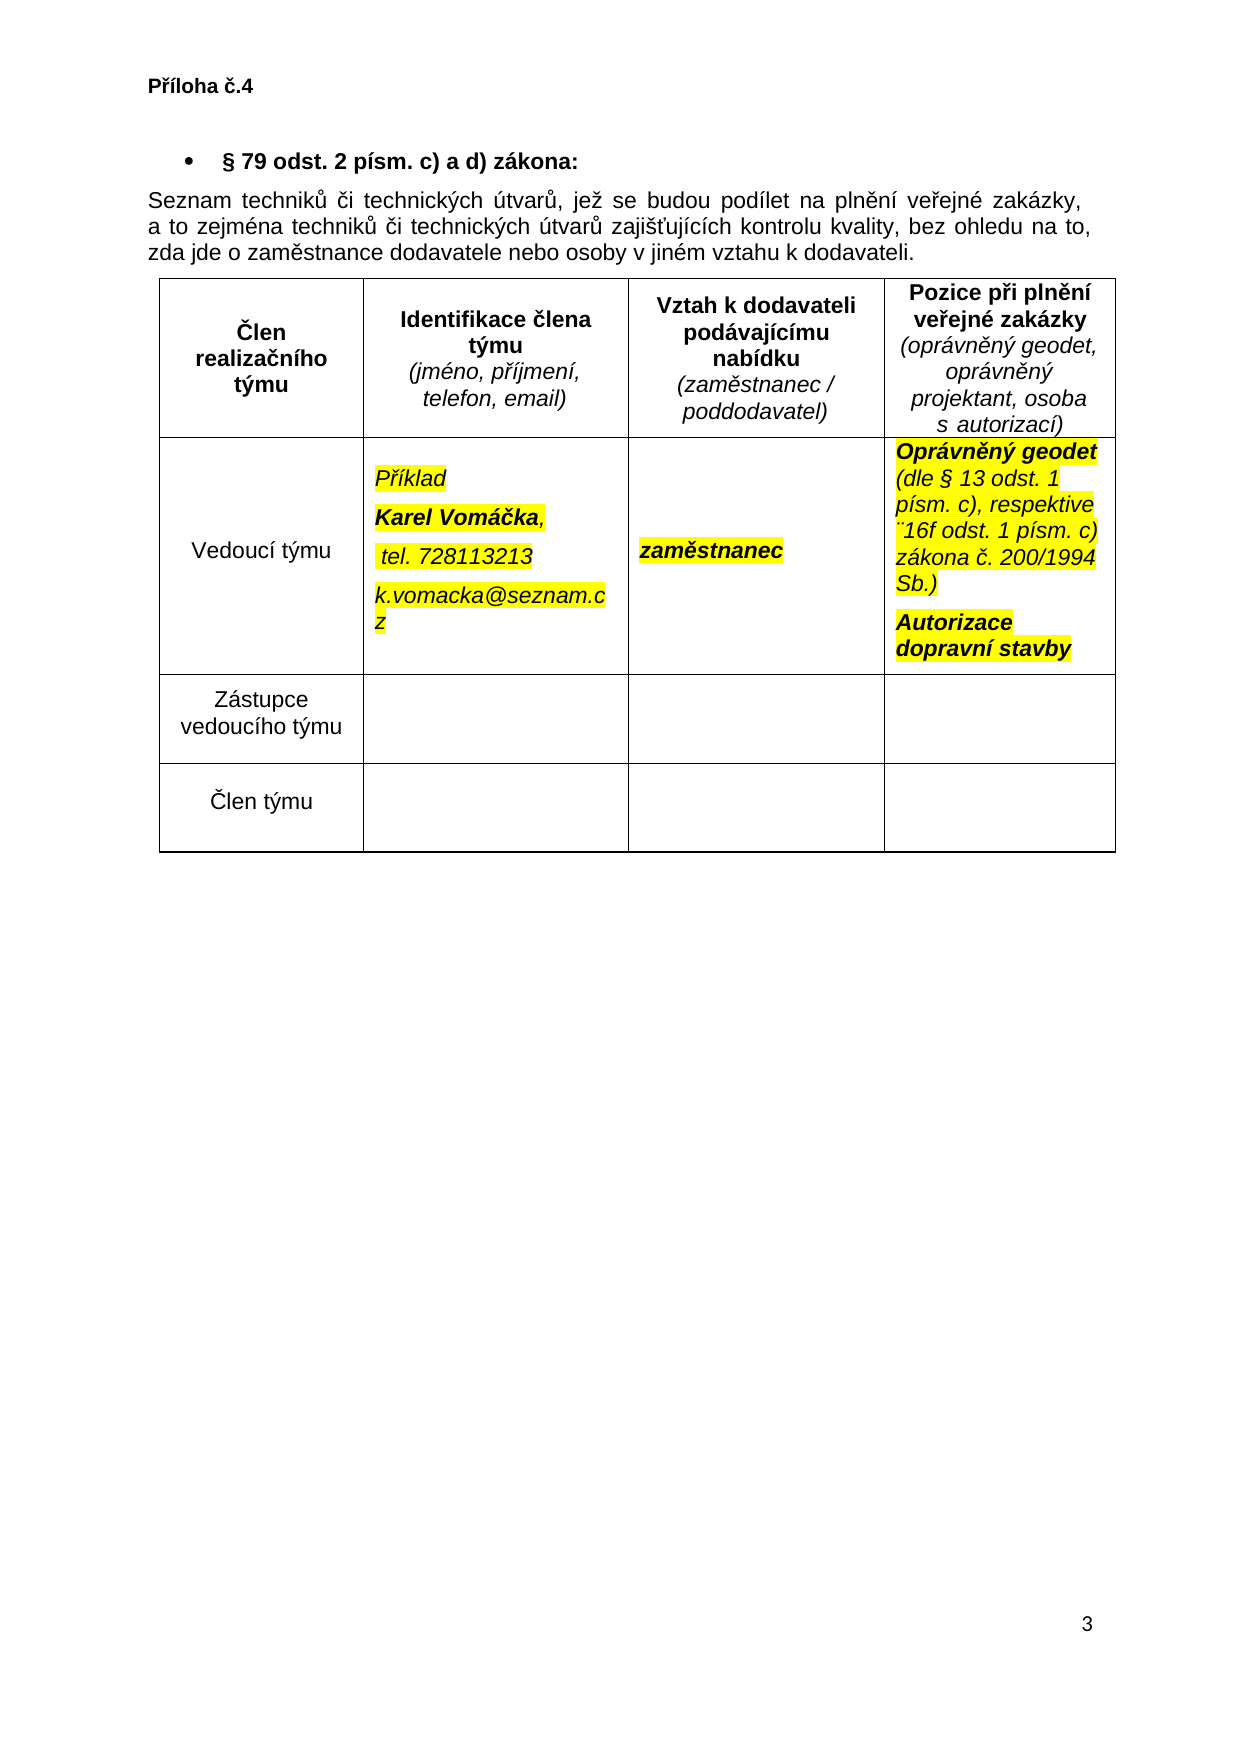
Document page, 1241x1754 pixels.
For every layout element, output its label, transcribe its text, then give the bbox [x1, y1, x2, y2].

table_cell zaměstnanec [629, 438, 884, 674]
table_cell [629, 764, 884, 851]
table_cell [885, 764, 1115, 851]
table_cell [364, 675, 628, 763]
table_header Pozice při plnění veřejné zakázky (oprávněný geodet, oprávněný projektant, osoba s autorizací) [885, 279, 1115, 437]
text Seznam techniků či technických útvarů, jež se budou podílet na plnění veřejné zakázky, a to zejména techniků či technických útvarů zajišťujících kontrolu kvality, bez ohledu na to, zda jde o zaměstnance dodavatele nebo osoby v jiném vztahu k dodavateli. [148, 187, 1093, 266]
table_cell Vedoucí týmu [160, 438, 363, 674]
table_cell Člen týmu [160, 764, 363, 851]
table_cell [629, 675, 884, 763]
table_cell [885, 675, 1115, 763]
table_header Identifikace člena týmu (jméno, příjmení, telefon, email) [364, 279, 628, 437]
table_header Člen realizačního týmu [160, 279, 363, 437]
table_header Vztah k dodavateli podávajícímu nabídku (zaměstnanec / poddodavatel) [629, 279, 884, 437]
text § 79 odst. 2 písm. c) a d) zákona: [185, 148, 1093, 174]
table_cell [364, 764, 628, 851]
table_cell Příklad Karel Vomáčka, tel. 728113213 k.vomacka@seznam.cz [364, 438, 628, 674]
table_cell Zástupce vedoucího týmu [160, 675, 363, 763]
table_cell Oprávněný geodet (dle § 13 odst. 1 písm. c), respektive ¨16f odst. 1 písm. c) zákona č. 200/1994 Sb.) Autorizace dopravní stavby [885, 438, 1115, 674]
